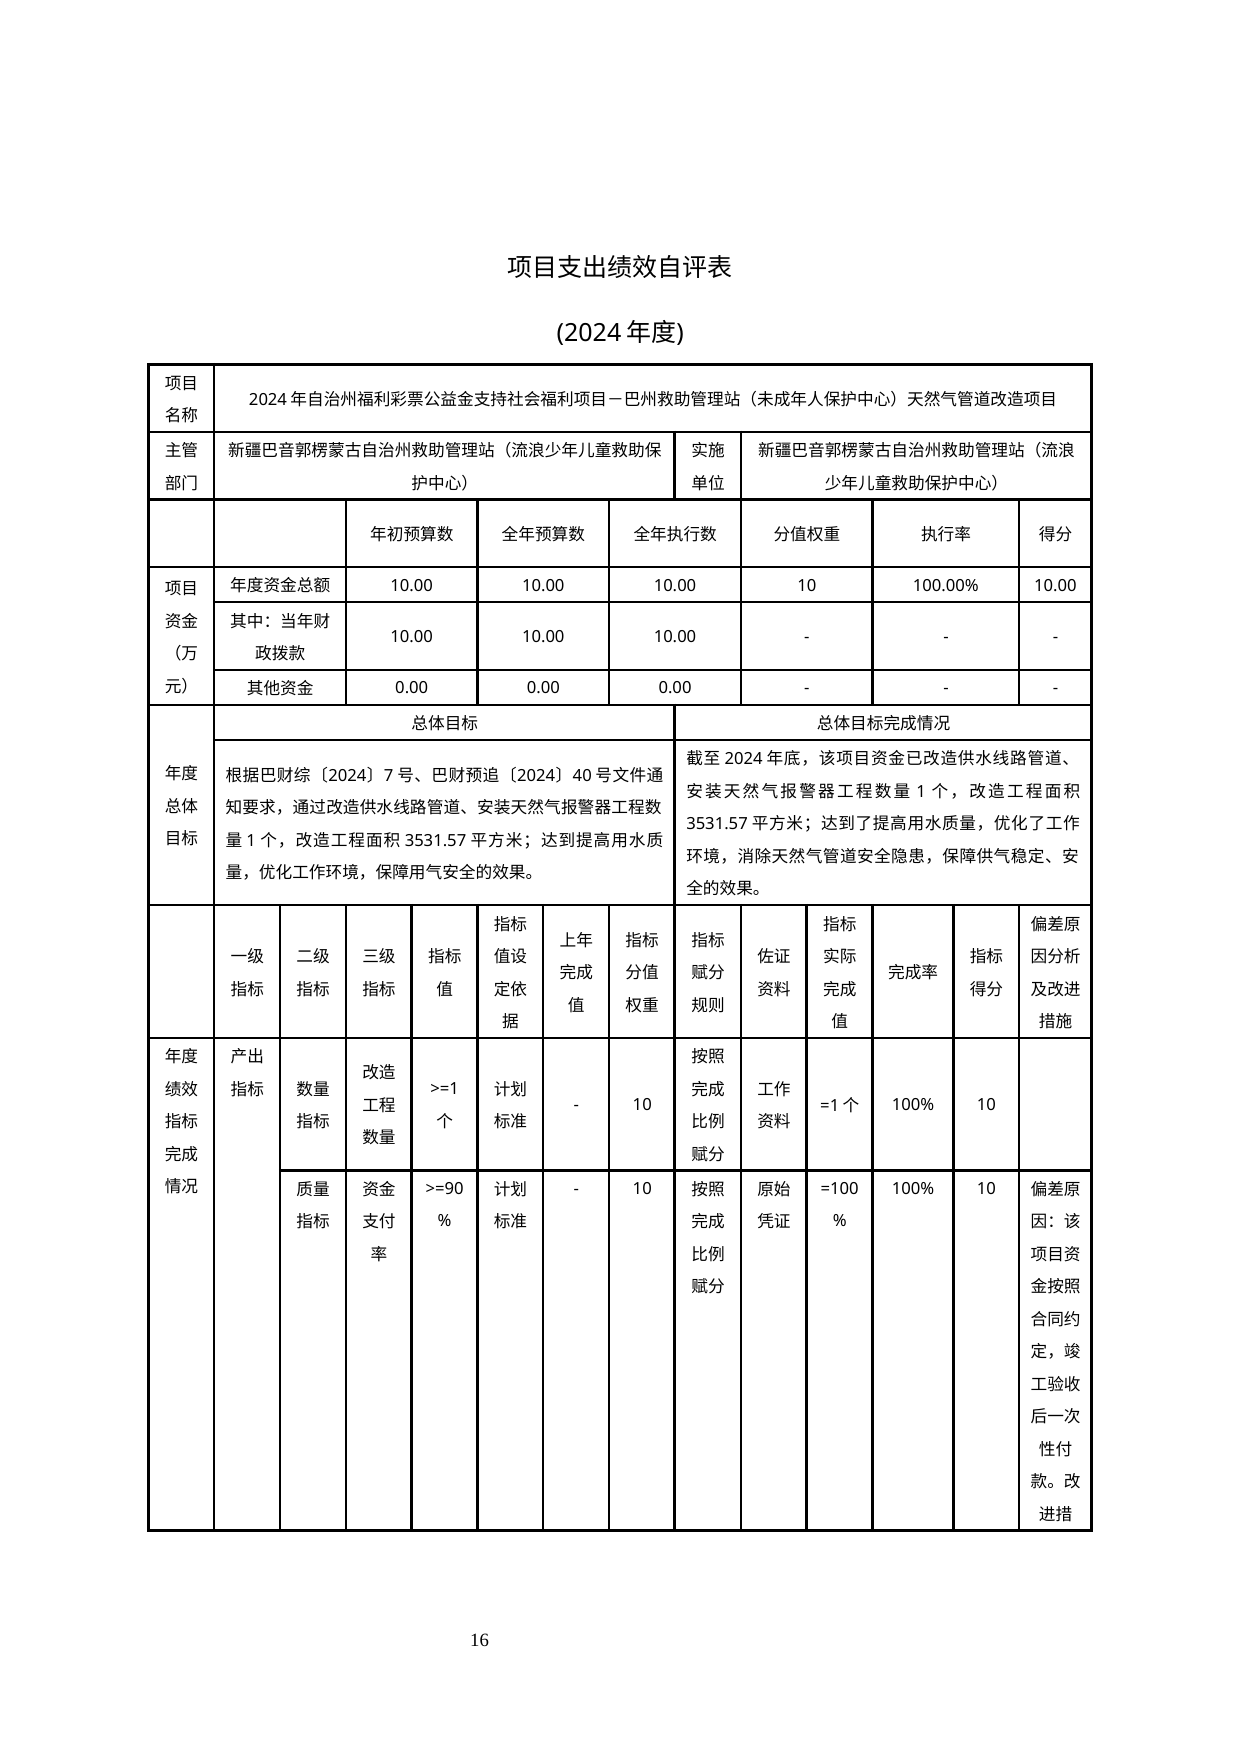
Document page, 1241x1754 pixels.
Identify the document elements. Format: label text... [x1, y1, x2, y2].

table_cell 完成率 [874, 906, 952, 1036]
table_cell 指标分值权重 [610, 906, 673, 1036]
table_cell 质量指标 [281, 1172, 345, 1529]
table_cell - [544, 1172, 608, 1529]
table_cell (2024年度) [148, 298, 1092, 363]
table_cell 按照完成比例赋分 [676, 1172, 740, 1529]
table_cell 指标值设定依据 [479, 906, 542, 1036]
table_cell - [544, 1039, 608, 1169]
table_cell 资金支付率 [347, 1172, 410, 1529]
table_cell 100.00% [874, 568, 1018, 601]
table_cell 一级指标 [215, 906, 279, 1036]
table_cell 全年预算数 [479, 501, 608, 566]
table_cell [215, 501, 345, 566]
table_cell - [874, 671, 1018, 703]
table_cell 0.00 [479, 671, 608, 703]
table_cell 指标得分 [955, 906, 1018, 1036]
table_cell [150, 906, 213, 1036]
table_cell 三级指标 [347, 906, 410, 1036]
table_cell 年度绩效指标完成情况 [150, 1039, 213, 1529]
table_cell 分值权重 [742, 501, 871, 566]
table_cell 佐证资料 [742, 906, 805, 1036]
table_cell 截至2024年底，该项目资金已改造供水线路管道、安装天然气报警器工程数量1个，改造工程面积3531.57平方米；达到了提高用水质量，优化了工作环境，消除天然气管道安全隐患，保障供气稳定、安全的效果。 [676, 741, 1090, 904]
table_cell [1020, 1039, 1090, 1169]
table_cell 执行率 [874, 501, 1018, 566]
table_cell 2024年自治州福利彩票公益金支持社会福利项目－巴州救助管理站（未成年人保护中心）天然气管道改造项目 [215, 366, 1090, 431]
table_cell 总体目标 [215, 706, 673, 739]
table_cell - [1020, 671, 1090, 703]
table_cell 偏差原因分析及改进措施 [1020, 906, 1090, 1036]
table_cell 根据巴财综〔2024〕7号、巴财预追〔2024〕40号文件通知要求，通过改造供水线路管道、安装天然气报警器工程数量1个，改造工程面积3531.57平方米；达到提高用水质量，优化工作环境，保障用气安全的效果。 [215, 741, 673, 904]
table_cell 指标值 [413, 906, 476, 1036]
table_cell 得分 [1020, 501, 1090, 566]
table_cell >=1个 [413, 1039, 476, 1169]
table_cell 年度资金总额 [215, 568, 345, 601]
table_cell 100% [874, 1172, 952, 1529]
table_cell 改造工程数量 [347, 1039, 410, 1169]
table_cell 0.00 [347, 671, 476, 703]
table_cell 10 [742, 568, 871, 601]
table_cell 指标实际完成值 [808, 906, 871, 1036]
table_cell 10 [610, 1039, 673, 1169]
table_cell 10.00 [479, 568, 608, 601]
table_cell >=90% [413, 1172, 476, 1529]
table_cell 按照完成比例赋分 [676, 1039, 740, 1169]
table_cell - [874, 603, 1018, 668]
table_cell 10 [955, 1039, 1018, 1169]
table_cell - [1020, 603, 1090, 668]
table_cell 计划标准 [479, 1039, 542, 1169]
table_cell 10 [955, 1172, 1018, 1529]
table_cell 10.00 [347, 603, 476, 668]
table_cell 其中：当年财政拨款 [215, 603, 345, 668]
table_cell 总体目标完成情况 [676, 706, 1090, 739]
table_cell 100% [874, 1039, 952, 1169]
table_cell 产出指标 [215, 1039, 279, 1529]
table_cell 实施单位 [676, 433, 740, 498]
table_cell 主管部门 [150, 433, 213, 498]
table_cell - [742, 603, 871, 668]
table_cell 10 [610, 1172, 673, 1529]
table_cell 年初预算数 [347, 501, 476, 566]
table_cell [150, 501, 213, 566]
table_cell 10.00 [479, 603, 608, 668]
table_cell 原始凭证 [742, 1172, 805, 1529]
table_cell 新疆巴音郭楞蒙古自治州救助管理站（流浪少年儿童救助保护中心） [215, 433, 673, 498]
table_cell 10.00 [610, 568, 740, 601]
table_cell 其他资金 [215, 671, 345, 703]
table_cell 10.00 [347, 568, 476, 601]
table_cell - [742, 671, 871, 703]
table_cell =100% [808, 1172, 871, 1529]
table_cell 二级指标 [281, 906, 345, 1036]
table_cell 计划标准 [479, 1172, 542, 1529]
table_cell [1020, 1172, 1090, 1529]
table_cell 0.00 [610, 671, 740, 703]
table_cell 工作资料 [742, 1039, 805, 1169]
table_header 项目支出绩效自评表 [148, 233, 1092, 298]
table_cell 项目名称 [150, 366, 213, 431]
table_cell =1个 [808, 1039, 871, 1169]
table_cell 新疆巴音郭楞蒙古自治州救助管理站（流浪少年儿童救助保护中心） [742, 433, 1090, 498]
table_cell 上年完成值 [544, 906, 608, 1036]
table_cell 10.00 [610, 603, 740, 668]
table_cell 10.00 [1020, 568, 1090, 601]
table_cell 指标赋分规则 [676, 906, 740, 1036]
table_cell 全年执行数 [610, 501, 740, 566]
table_cell 数量指标 [281, 1039, 345, 1169]
table_cell 项目资金 （万元） [150, 568, 213, 703]
table_cell 年度总体目标 [150, 706, 213, 904]
